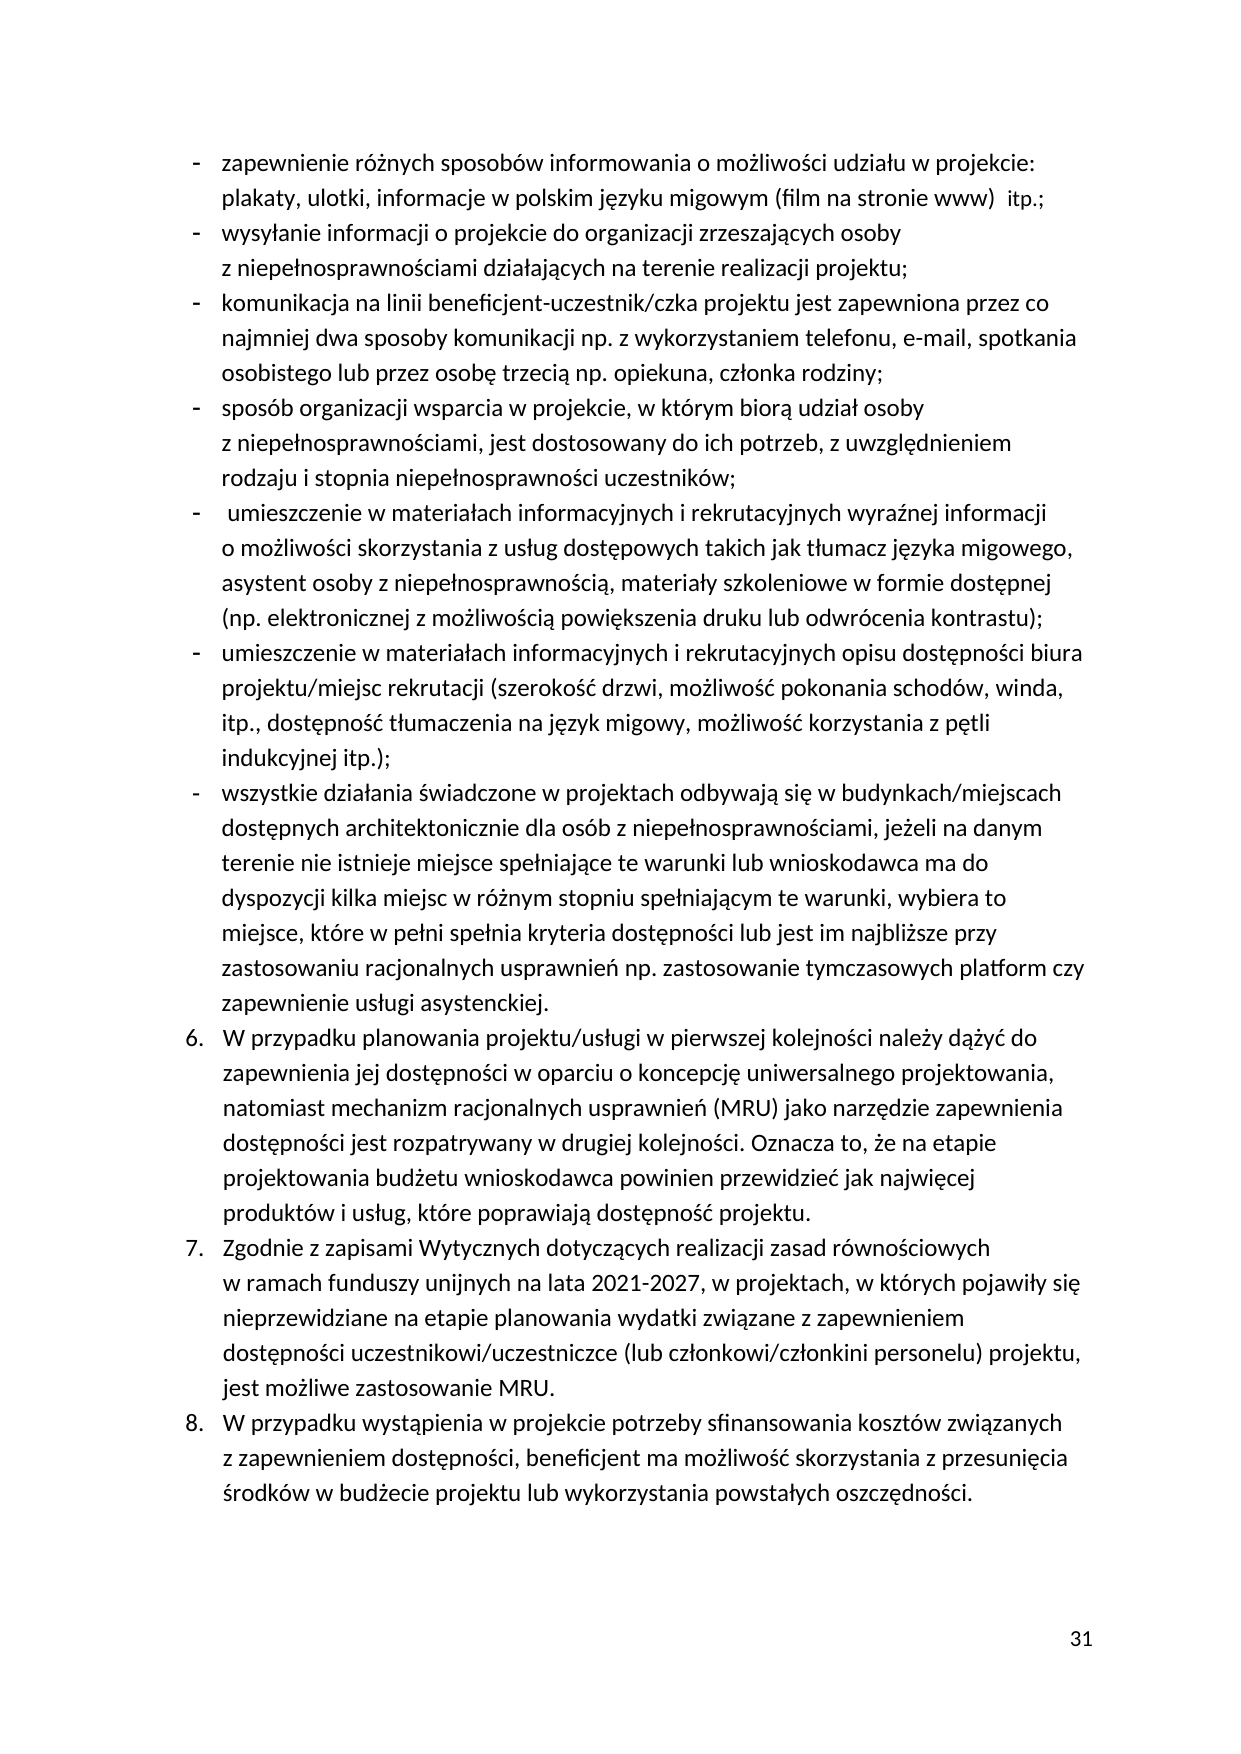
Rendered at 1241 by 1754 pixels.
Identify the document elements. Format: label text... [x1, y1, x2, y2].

list zapewnienie różnych sposobów informowania o możliwości udziału w projekcie: plakaty, ulotki, informacje w polskim języku migowym (film na stronie www) itp.; [192, 148, 1093, 213]
list wysyłanie informacji o projekcie do organizacji zrzeszających osoby z niepełnosprawnościami działających na terenie realizacji projektu; [192, 218, 1093, 283]
list Zgodnie z zapisami Wytycznych dotyczących realizacji zasad równościowych w ramach funduszy unijnych na lata 2021-2027, w projektach, w których pojawiły się nieprzewidziane na etapie planowania wydatki związane z zapewnieniem dostępności uczestnikowi/uczestniczce (lub członkowi/członkini personelu) projektu, jest możliwe zastosowanie MRU. [185, 1233, 1093, 1403]
list wszystkie działania świadczone w projektach odbywają się w budynkach/miejscach dostępnych architektonicznie dla osób z niepełnosprawnościami, jeżeli na danym terenie nie istnieje miejsce spełniające te warunki lub wnioskodawca ma do dyspozycji kilka miejsc w różnym stopniu spełniającym te warunki, wybiera to miejsce, które w pełni spełnia kryteria dostępności lub jest im najbliższe przy zastosowaniu racjonalnych usprawnień np. zastosowanie tymczasowych platform czy zapewnienie usługi asystenckiej. [192, 778, 1093, 1018]
list sposób organizacji wsparcia w projekcie, w którym biorą udział osoby z niepełnosprawnościami, jest dostosowany do ich potrzeb, z uwzględnieniem rodzaju i stopnia niepełnosprawności uczestników; [192, 393, 1093, 493]
list W przypadku wystąpienia w projekcie potrzeby sfinansowania kosztów związanych z zapewnieniem dostępności, beneficjent ma możliwość skorzystania z przesunięcia środków w budżecie projektu lub wykorzystania powstałych oszczędności. [185, 1408, 1093, 1508]
list umieszczenie w materiałach informacyjnych i rekrutacyjnych opisu dostępności biura projektu/miejsc rekrutacji (szerokość drzwi, możliwość pokonania schodów, winda, itp., dostępność tłumaczenia na język migowy, możliwość korzystania z pętli indukcyjnej itp.); [192, 638, 1093, 773]
list W przypadku planowania projektu/usługi w pierwszej kolejności należy dążyć do zapewnienia jej dostępności w oparciu o koncepcję uniwersalnego projektowania, natomiast mechanizm racjonalnych usprawnień (MRU) jako narzędzie zapewnienia dostępności jest rozpatrywany w drugiej kolejności. Oznacza to, że na etapie projektowania budżetu wnioskodawca powinien przewidzieć jak najwięcej produktów i usług, które poprawiają dostępność projektu. [185, 1023, 1093, 1228]
list umieszczenie w materiałach informacyjnych i rekrutacyjnych wyraźnej informacji o możliwości skorzystania z usług dostępowych takich jak tłumacz języka migowego, asystent osoby z niepełnosprawnością, materiały szkoleniowe w formie dostępnej (np. elektronicznej z możliwością powiększenia druku lub odwrócenia kontrastu); [192, 498, 1093, 633]
list komunikacja na linii beneficjent-uczestnik/czka projektu jest zapewniona przez co najmniej dwa sposoby komunikacji np. z wykorzystaniem telefonu, e-mail, spotkania osobistego lub przez osobę trzecią np. opiekuna, członka rodziny; [192, 288, 1093, 388]
